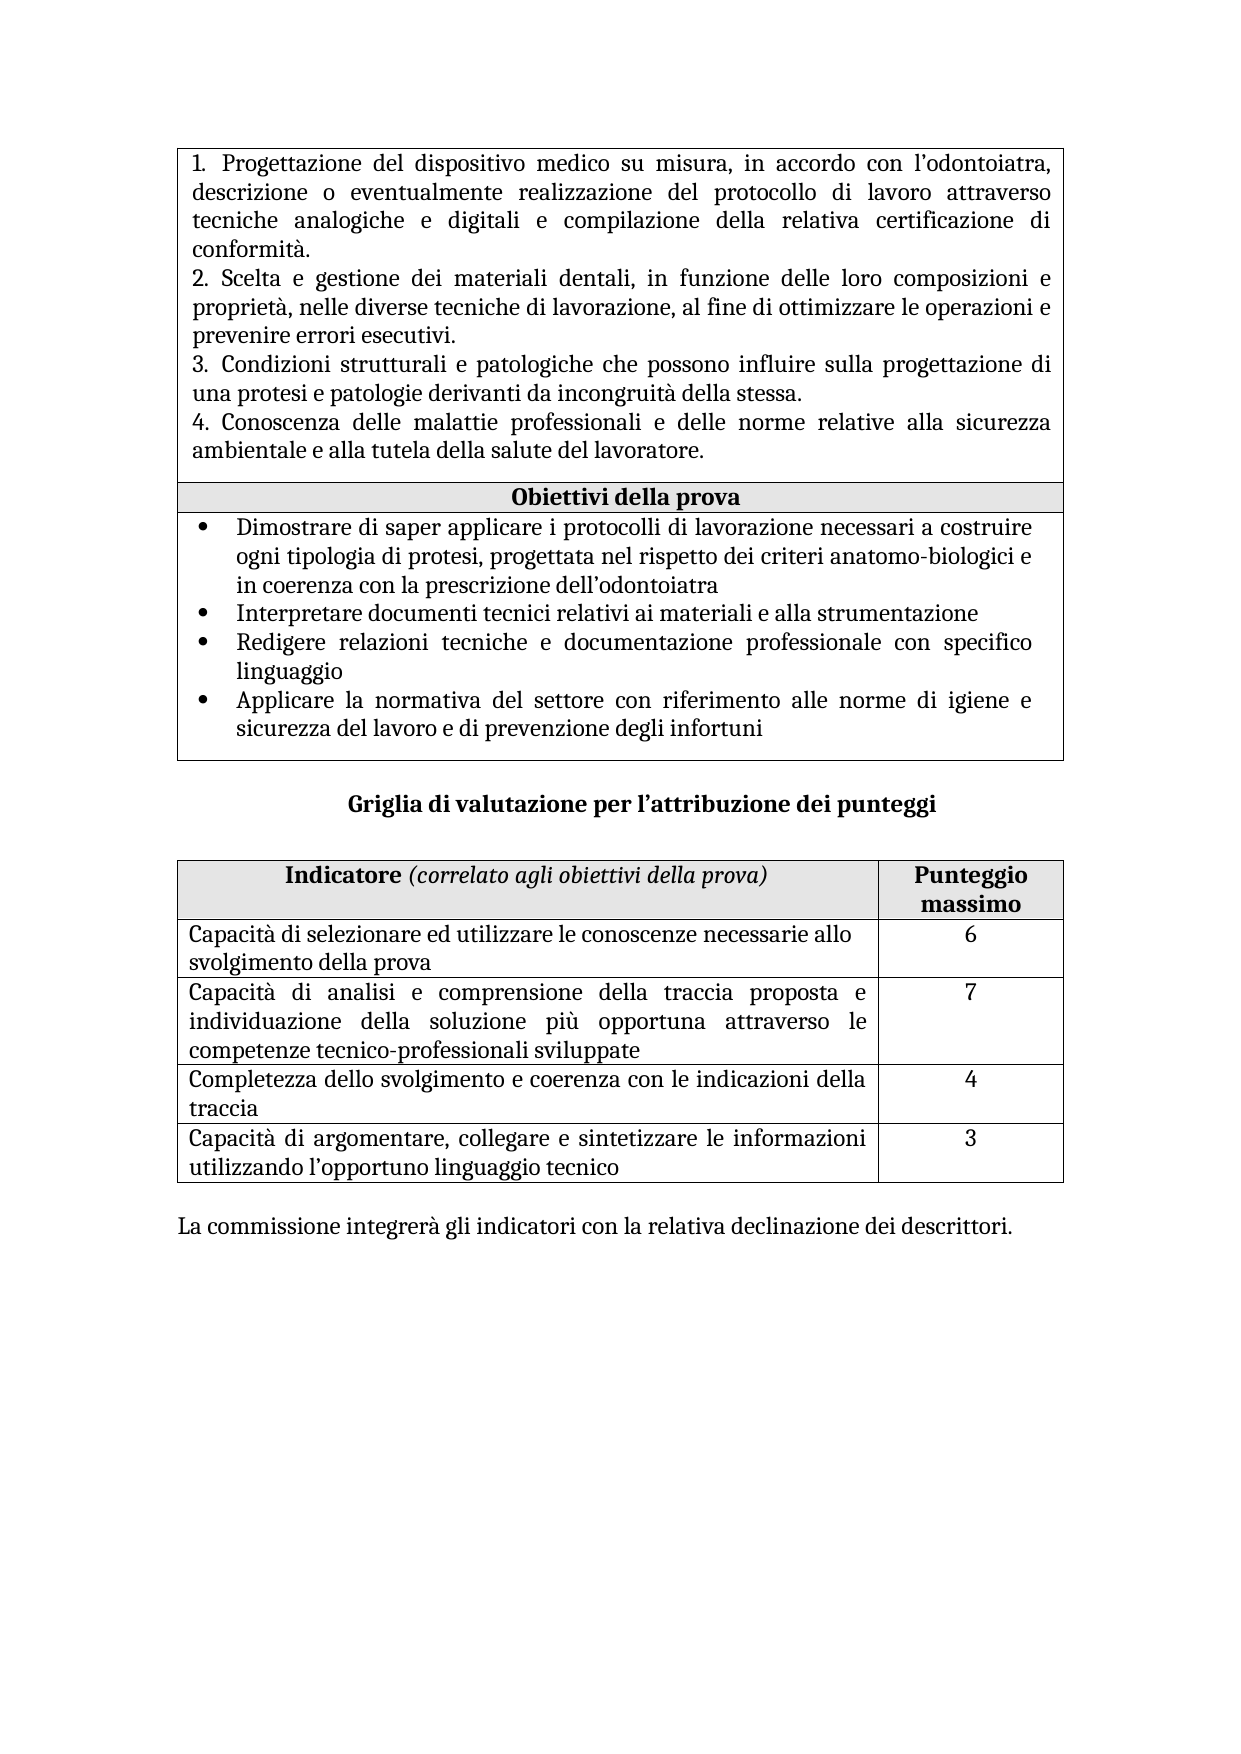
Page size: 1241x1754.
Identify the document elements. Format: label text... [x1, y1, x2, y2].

table_header Punteggio massimo [879, 861, 1063, 918]
text La commissione integrerà gli indicatori con la relativa declinazione dei descrittori. [177, 1212, 1122, 1241]
text Griglia di valutazione per l’attribuzione dei punteggi [177, 790, 1107, 819]
table_cell Dimostrare di saper applicare i protocolli di lavorazione necessari a costruire ogni tipologia di protesi, progettata nel rispetto dei criteri anatomo-biologici e in coerenza con la prescrizione dell’odontoiatra Interpretare documenti tecnici relativi ai materiali e alla strumentazione Redigere relazioni tecniche e documentazione professionale con specifico linguaggio Applicare la normativa del settore con riferimento alle norme di igiene e sicurezza del lavoro e di prevenzione degli infortuni [178, 513, 1063, 760]
table_cell 3 [879, 1124, 1063, 1182]
table_cell 6 [879, 920, 1063, 977]
table_cell Capacità di analisi e comprensione della traccia proposta e individuazione della soluzione più opportuna attraverso le competenze tecnico-professionali sviluppate [178, 978, 878, 1064]
table_cell 7 [879, 978, 1063, 1064]
table_cell Completezza dello svolgimento e coerenza con le indicazioni della traccia [178, 1065, 878, 1123]
table_cell Obiettivi della prova [178, 483, 1063, 512]
table_cell Capacità di argomentare, collegare e sintetizzare le informazioni utilizzando l’opportuno linguaggio tecnico [178, 1124, 878, 1182]
table_cell 4 [879, 1065, 1063, 1123]
table_cell Capacità di selezionare ed utilizzare le conoscenze necessarie allo svolgimento della prova [178, 920, 878, 977]
table_cell Progettazione del dispositivo medico su misura, in accordo con l’odontoiatra, descrizione o eventualmente realizzazione del protocollo di lavoro attraverso tecniche analogiche e digitali e compilazione della relativa certificazione di conformità. Scelta e gestione dei materiali dentali, in funzione delle loro composizioni e proprietà, nelle diverse tecniche di lavorazione, al fine di ottimizzare le operazioni e prevenire errori esecutivi. Condizioni strutturali e patologiche che possono influire sulla progettazione di una protesi e patologie derivanti da incongruità della stessa. Conoscenza delle malattie professionali e delle norme relative alla sicurezza ambientale e alla tutela della salute del lavoratore. [178, 149, 1063, 482]
table_header Indicatore (correlato agli obiettivi della prova) [178, 861, 878, 918]
